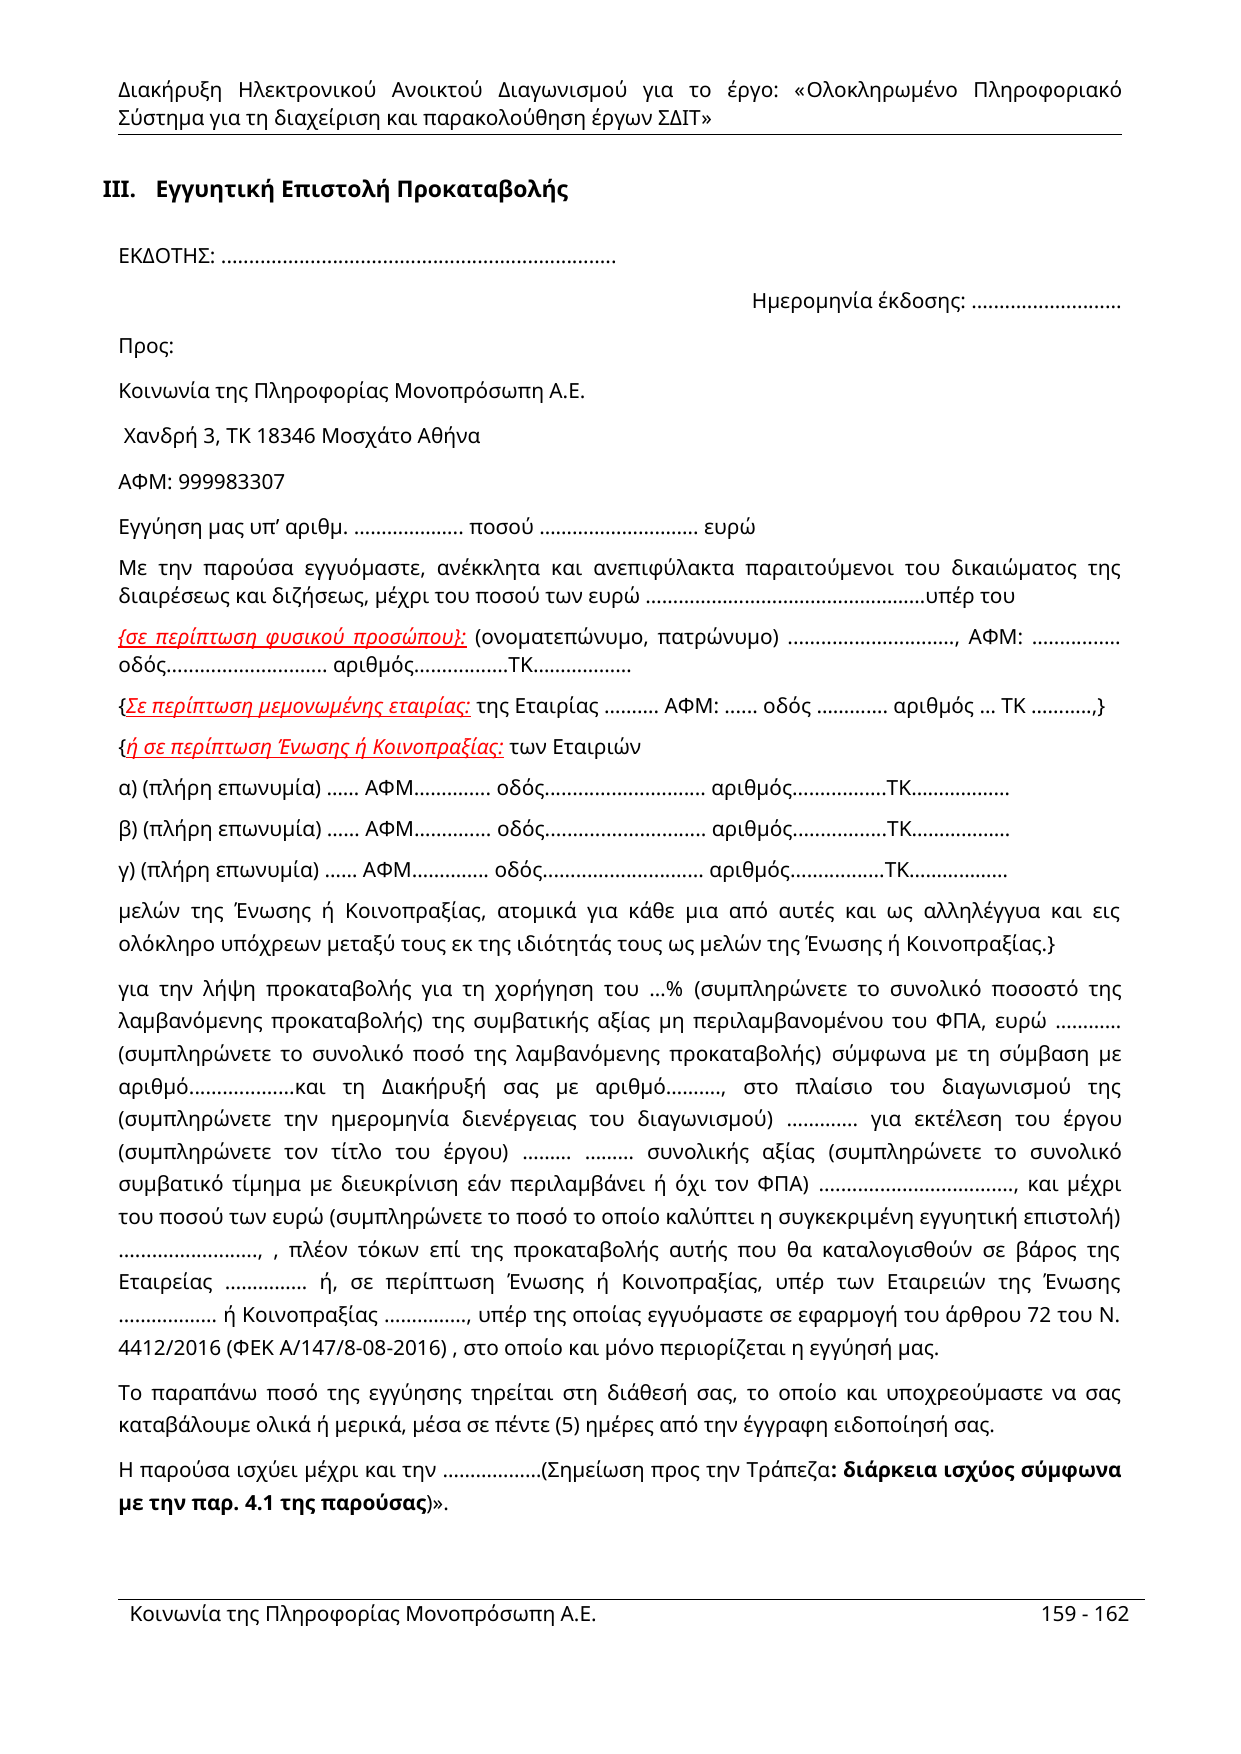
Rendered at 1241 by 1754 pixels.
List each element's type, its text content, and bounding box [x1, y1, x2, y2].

text Χανδρή 3, ΤΚ 18346 Μοσχάτο Αθήνα [118, 422, 1122, 450]
subtitle Εγγυητική Επιστολή Προκαταβολής [136, 172, 1122, 204]
text για την λήψη προκαταβολής για τη χορήγηση του …% (συμπληρώνετε το συνολικό ποσοστό της λαμβανόμενης προκαταβολής) της συμβατικής αξίας μη περιλαμβανομένου του ΦΠΑ, ευρώ ………… (συμπληρώνετε το συνολικό ποσό της λαμβανόμενης προκαταβολής) σύμφωνα με τη σύμβαση με αριθμό...................και τη Διακήρυξή σας με αριθμό………., στο πλαίσιο του διαγωνισμού της (συμπληρώνετε την ημερομηνία διενέργειας του διαγωνισμού) …………. για εκτέλεση του έργου (συμπληρώνετε τον τίτλο του έργου) ……… ……… συνολικής αξίας (συμπληρώνετε το συνολικό συμβατικό τίμημα με διευκρίνιση εάν περιλαμβάνει ή όχι τον ΦΠΑ) ..................................., και μέχρι του ποσού των ευρώ (συμπληρώνετε το ποσό το οποίο καλύπτει η συγκεκριμένη εγγυητική επιστολή) ........................., , πλέον τόκων επί της προκαταβολής αυτής που θα καταλογισθούν σε βάρος της Εταιρείας …………… ή, σε περίπτωση Ένωσης ή Κοινοπραξίας, υπέρ των Εταιρειών της Ένωσης ……………… ή Κοινοπραξίας ……………, υπέρ της οποίας εγγυόμαστε σε εφαρμογή του άρθρου 72 του Ν. 4412/2016 (ΦΕΚ Α/147/8-08-2016) , στο οποίο και μόνο περιορίζεται η εγγύησή μας. [118, 974, 1122, 1361]
text γ) (πλήρη επωνυμία) …… ΑΦΜ…….….... οδός............................. αριθμός.................ΤΚ……………… [118, 855, 1122, 884]
text Εγγύηση μας υπ’ αριθμ. ……………….. ποσού ………………….……. ευρώ [118, 512, 1122, 540]
text {σε περίπτωση φυσικού προσώπου}: (ονοματεπώνυμο, πατρώνυμο) .............................., ΑΦΜ: ................ οδός............................. αριθμός.................ΤΚ……………… [118, 622, 1122, 679]
text Το παραπάνω ποσό της εγγύησης τηρείται στη διάθεσή σας, το οποίο και υποχρεούμαστε να σας καταβάλουμε ολικά ή μερικά, μέσα σε πέντε (5) ημέρες από την έγγραφη ειδοποίησή σας. [118, 1378, 1122, 1439]
text Η παρούσα ισχύει μέχρι και την ………………(Σημείωση προς την Τράπεζα: διάρκεια ισχύος σύμφωνα με την παρ. 4.1 της παρούσας)». [118, 1455, 1122, 1516]
text β) (πλήρη επωνυμία) …… ΑΦΜ…….….... οδός............................. αριθμός.................ΤΚ……………… [118, 814, 1122, 843]
text Με την παρούσα εγγυόμαστε, ανέκκλητα και ανεπιφύλακτα παραιτούμενοι του δικαιώματος της διαιρέσεως και διζήσεως, μέχρι του ποσού των ευρώ ……………………………………………υπέρ του [118, 553, 1122, 610]
text Ημερομηνία έκδοσης: ........................... [118, 286, 1122, 315]
text {Σε περίπτωση μεμονωμένης εταιρίας: της Εταιρίας ………. ΑΦΜ: ...... οδός …………. αριθμός … ΤΚ ………..,} [118, 692, 1122, 720]
text ΕΚΔΟΤΗΣ: ....................................................................... [118, 241, 1122, 270]
text {ή σε περίπτωση Ένωσης ή Κοινοπραξίας: των Εταιριών [118, 732, 1122, 761]
text μελών της Ένωσης ή Κοινοπραξίας, ατομικά για κάθε μια από αυτές και ως αλληλέγγυα και εις ολόκληρο υπόχρεων μεταξύ τους εκ της ιδιότητάς τους ως μελών της Ένωσης ή Κοινοπραξίας.} [118, 896, 1122, 957]
text α) (πλήρη επωνυμία) …… ΑΦΜ…….….... οδός............................. αριθμός.................ΤΚ……………… [118, 773, 1122, 802]
text ΑΦΜ: 999983307 [118, 467, 1122, 495]
text Κοινωνία της Πληροφορίας Μονοπρόσωπη Α.Ε. [118, 377, 1122, 405]
text Προς: [118, 331, 1122, 360]
